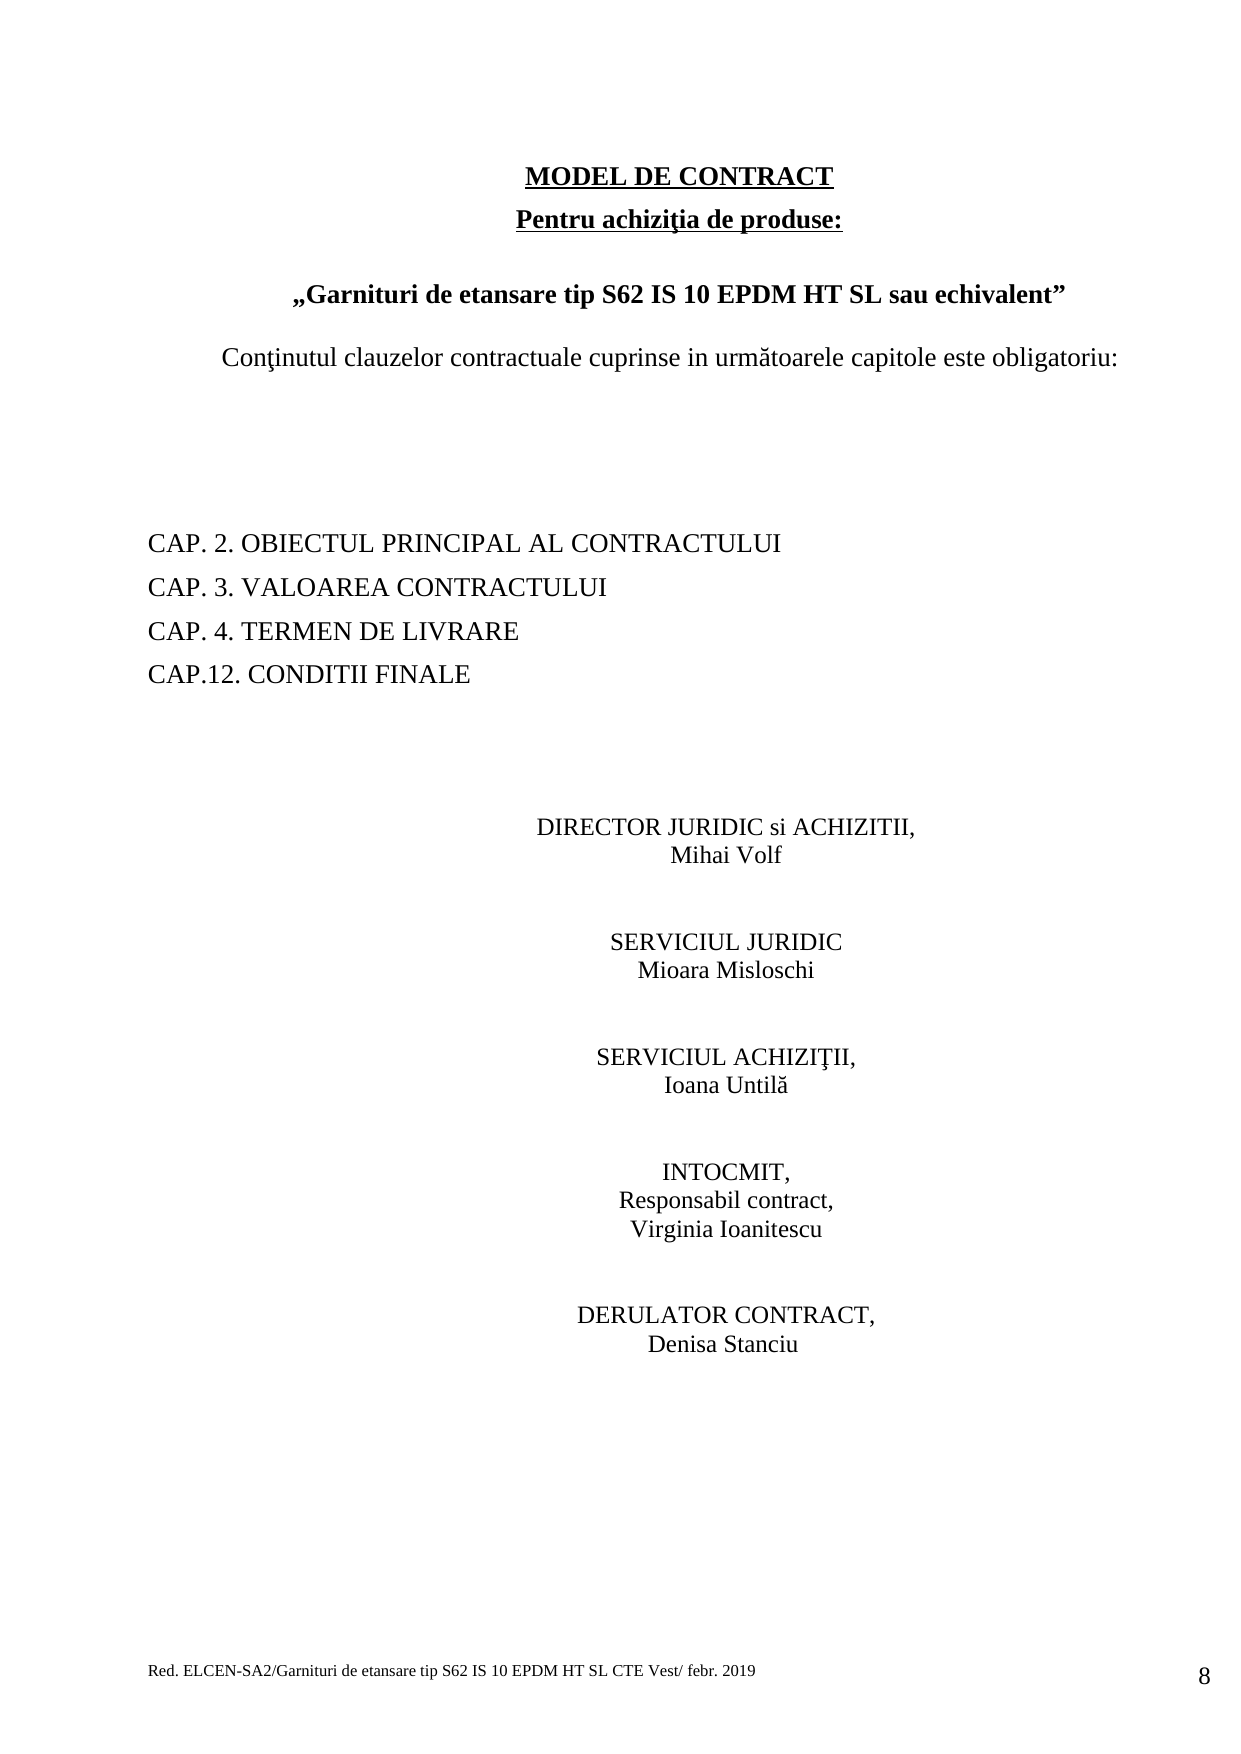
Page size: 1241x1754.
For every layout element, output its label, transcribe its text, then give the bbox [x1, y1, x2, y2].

subtitle Pentru achiziţia de produse: [148, 204, 1211, 235]
text CAP.12. CONDITII FINALE [148, 658, 1211, 690]
text Derulator contract, [241, 1301, 1211, 1329]
text Conţinutul clauzelor contractuale cuprinse in următoarele capitole este obligatoriu: [148, 341, 1211, 372]
text Mihai Volf [241, 841, 1211, 869]
text CAP. 3. VALOAREA CONTRACTULUI [148, 571, 1211, 602]
text CAP. 2. OBIECTUL PRINCIPAL AL CONTRACTULUI [148, 528, 1211, 559]
subtitle MODEL DE CONTRACT [148, 160, 1211, 191]
text DIRECTOR JURIDIC si ACHIZITII, [241, 812, 1211, 841]
text SERVICIUL JURIDIC [241, 927, 1211, 956]
text SERVICIUL ACHIZIŢII, [241, 1042, 1211, 1071]
text Virginia Ioanitescu [168, 1214, 1211, 1243]
text Ioana Untilă [241, 1071, 1211, 1099]
text Mioara Misloschi [241, 956, 1211, 984]
text CAP. 4. TERMEN DE LIVRARE [148, 615, 1211, 646]
text Denisa Stanciu [168, 1329, 1211, 1358]
text Responsabil contract, [168, 1186, 1211, 1214]
text Intocmit, [168, 1157, 1211, 1186]
text „Garnituri de etansare tip S62 IS 10 EPDM HT SL sau echivalent” [148, 278, 1211, 309]
